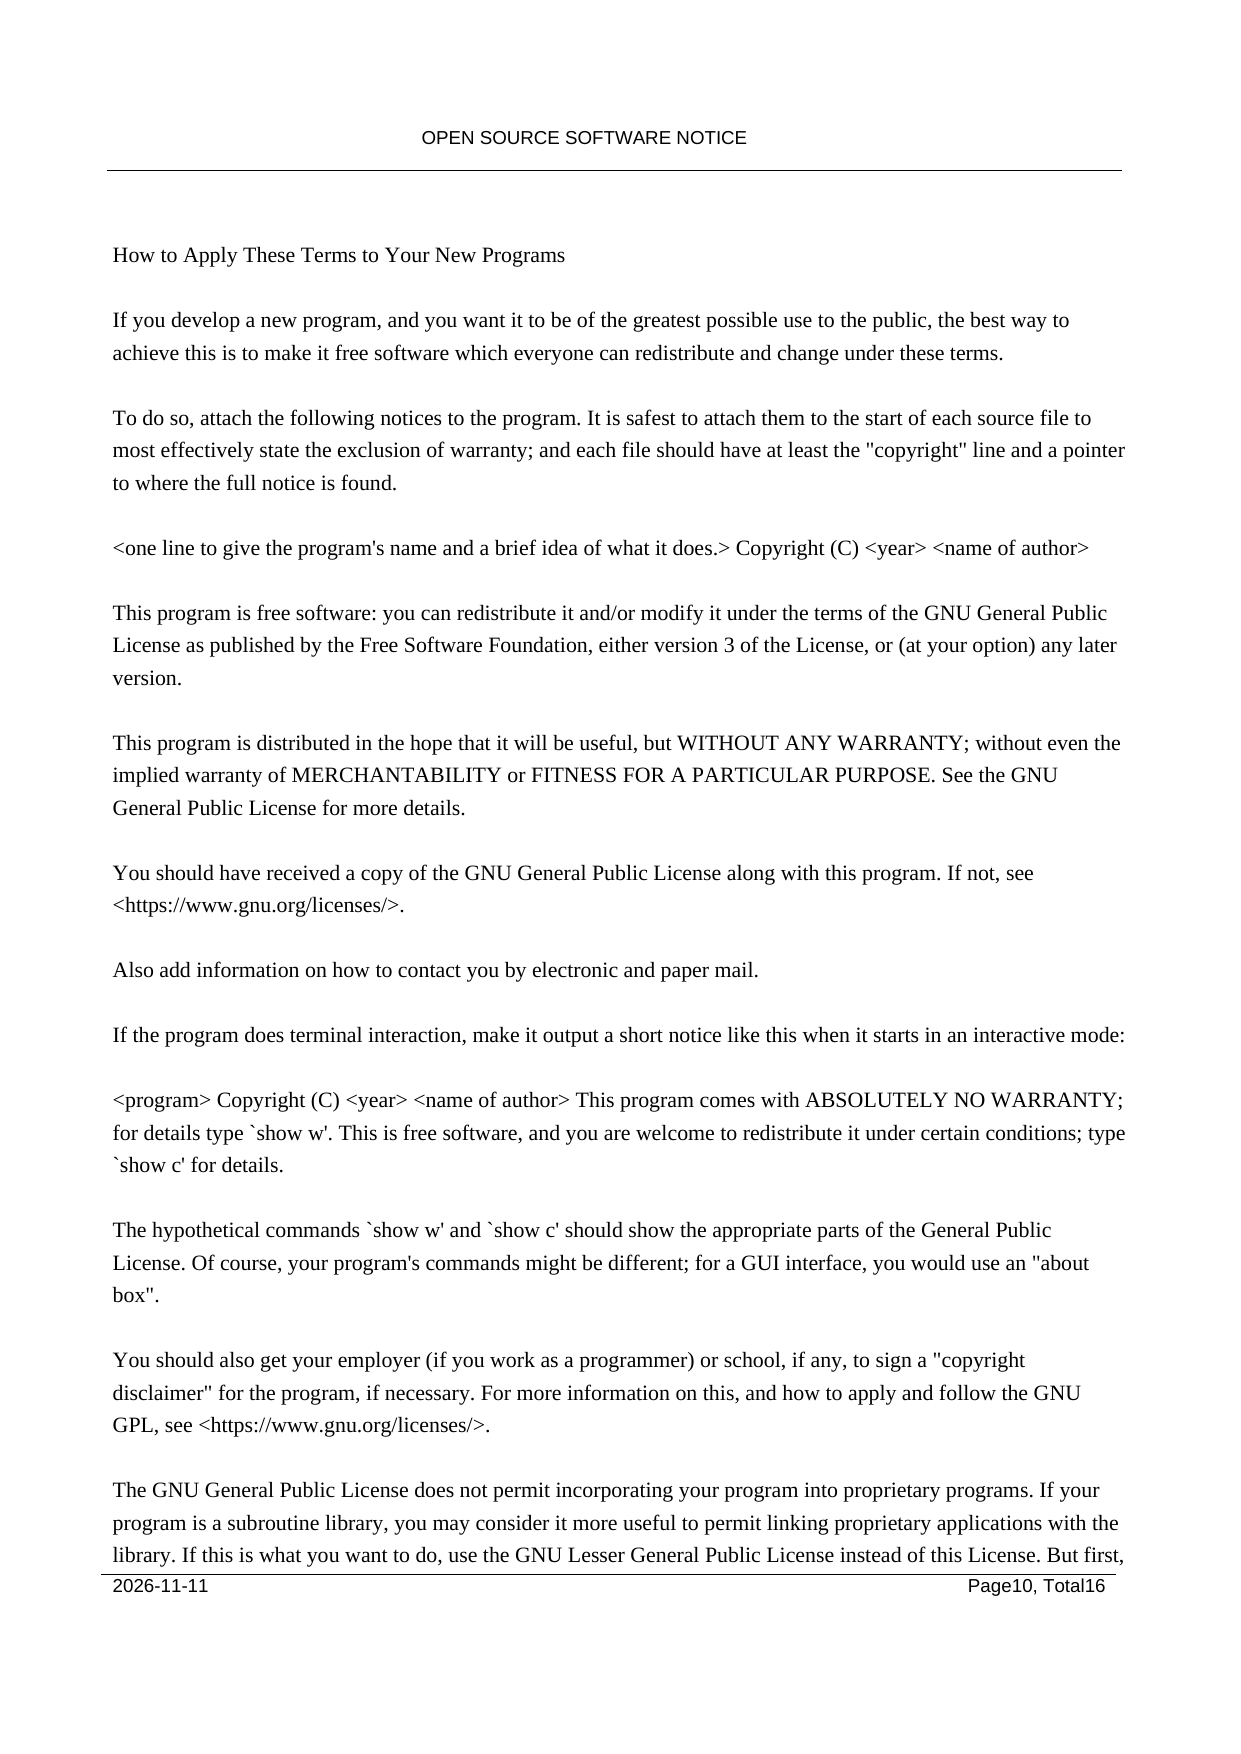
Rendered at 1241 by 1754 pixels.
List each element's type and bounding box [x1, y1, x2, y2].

text [112, 206, 1128, 1571]
